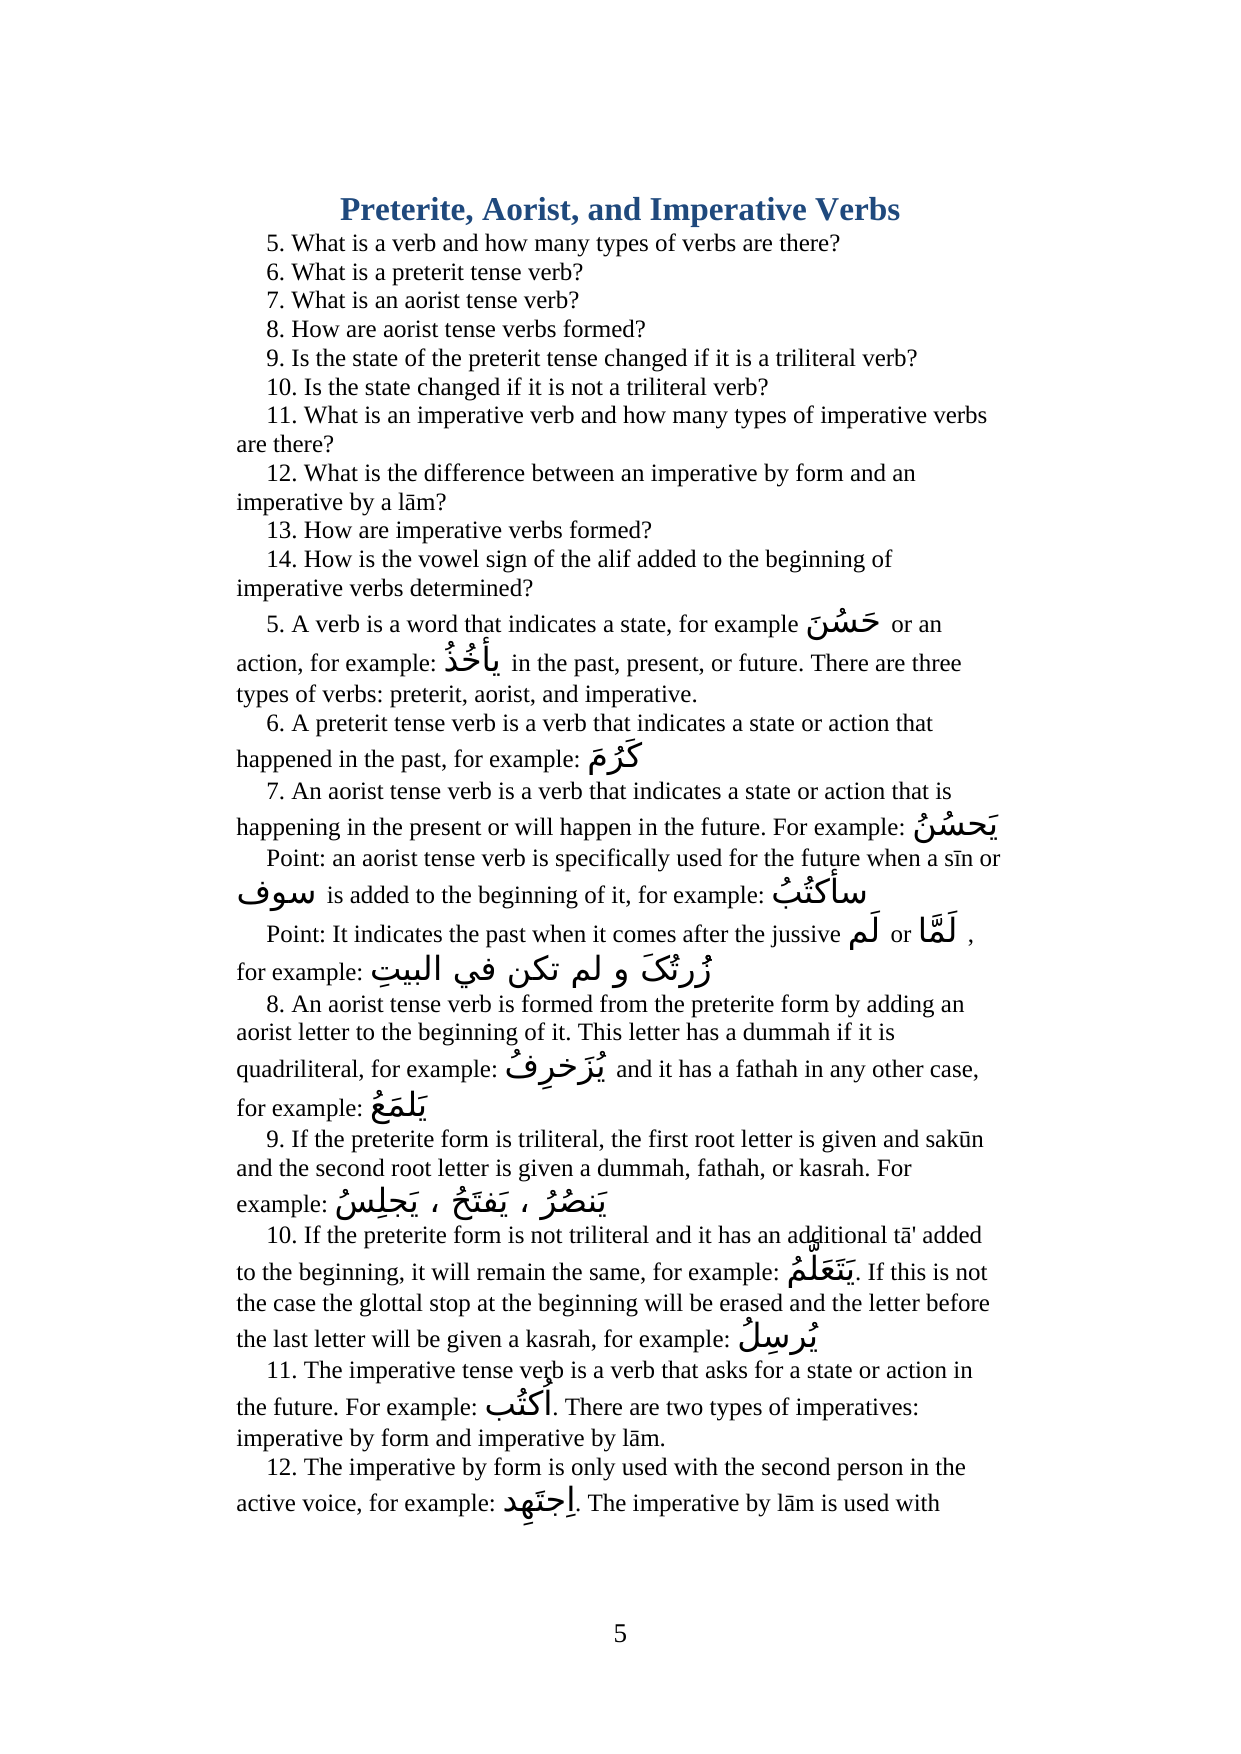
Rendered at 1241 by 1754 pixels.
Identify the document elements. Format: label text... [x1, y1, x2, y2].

text 8. How are aorist tense verbs formed? [236, 314, 1004, 343]
text 6. What is a preterit tense verb? [236, 257, 1004, 286]
text Point: It indicates the past when it comes after the jussive لَم or لَمَّا , for example: زُُرتُکَ و لم تکن في البیتِ [236, 911, 1004, 989]
text 11. The imperative tense verb is a verb that asks for a state or action in the future. For example: اُکتُب. There are two types of imperatives: imperative by form and imperative by lām. [236, 1356, 1004, 1452]
text 7. What is an aorist tense verb? [236, 286, 1004, 314]
text 13. How are imperative verbs formed? [236, 516, 1004, 544]
text 9. If the preterite form is triliteral, the first root letter is given and sakūn and the second root letter is given a dummah, fathah, or kasrah. For example: یَنصُرُ ، یَفتَحُ ، یَجلِسُ [236, 1124, 1004, 1220]
text 11. What is an imperative verb and how many types of imperative verbs are there? [236, 401, 1004, 458]
text 5. What is a verb and how many types of verbs are there? [236, 228, 1004, 257]
text 5. A verb is a word that indicates a state, for example حَسُنَ or an action, for example: یأخُذُ in the past, present, or future. There are three types of verbs: preterit, aorist, and imperative. [236, 602, 1004, 708]
text 10. If the preterite form is not triliteral and it has an additional tā' added to the beginning, it will remain the same, for example: یَتَعَلَّمُ. If this is not the case the glottal stop at the beginning will be erased and the letter before the last letter will be given a kasrah, for example: یُرسِلُ [236, 1220, 1004, 1356]
text 10. Is the state changed if it is not a triliteral verb? [236, 372, 1004, 401]
text 9. Is the state of the preterit tense changed if it is a triliteral verb? [236, 343, 1004, 372]
text 8. An aorist tense verb is formed from the preterite form by adding an aorist letter to the beginning of it. This letter has a dummah if it is quadriliteral, for example: یُزَخرِفُ and it has a fathah in any other case, for example: یَلمَعُ [236, 989, 1004, 1124]
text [236, 1452, 1004, 1519]
text 7. An aorist tense verb is a verb that indicates a state or action that is happening in the present or will happen in the future. For example: یَحسُنُ [236, 776, 1004, 843]
text 14. How is the vowel sign of the alif added to the beginning of imperative verbs determined? [236, 544, 1004, 602]
text 6. A preterit tense verb is a verb that indicates a state or action that happened in the past, for example: کَرُمَ [236, 708, 1004, 776]
text 12. What is the difference between an imperative by form and an imperative by a lām? [236, 458, 1004, 516]
subtitle Preterite, Aorist, and Imperative Verbs [236, 190, 1004, 228]
text Point: an aorist tense verb is specifically used for the future when a sīn or سوف is added to the beginning of it, for example: سأکتُبُ [236, 843, 1004, 911]
